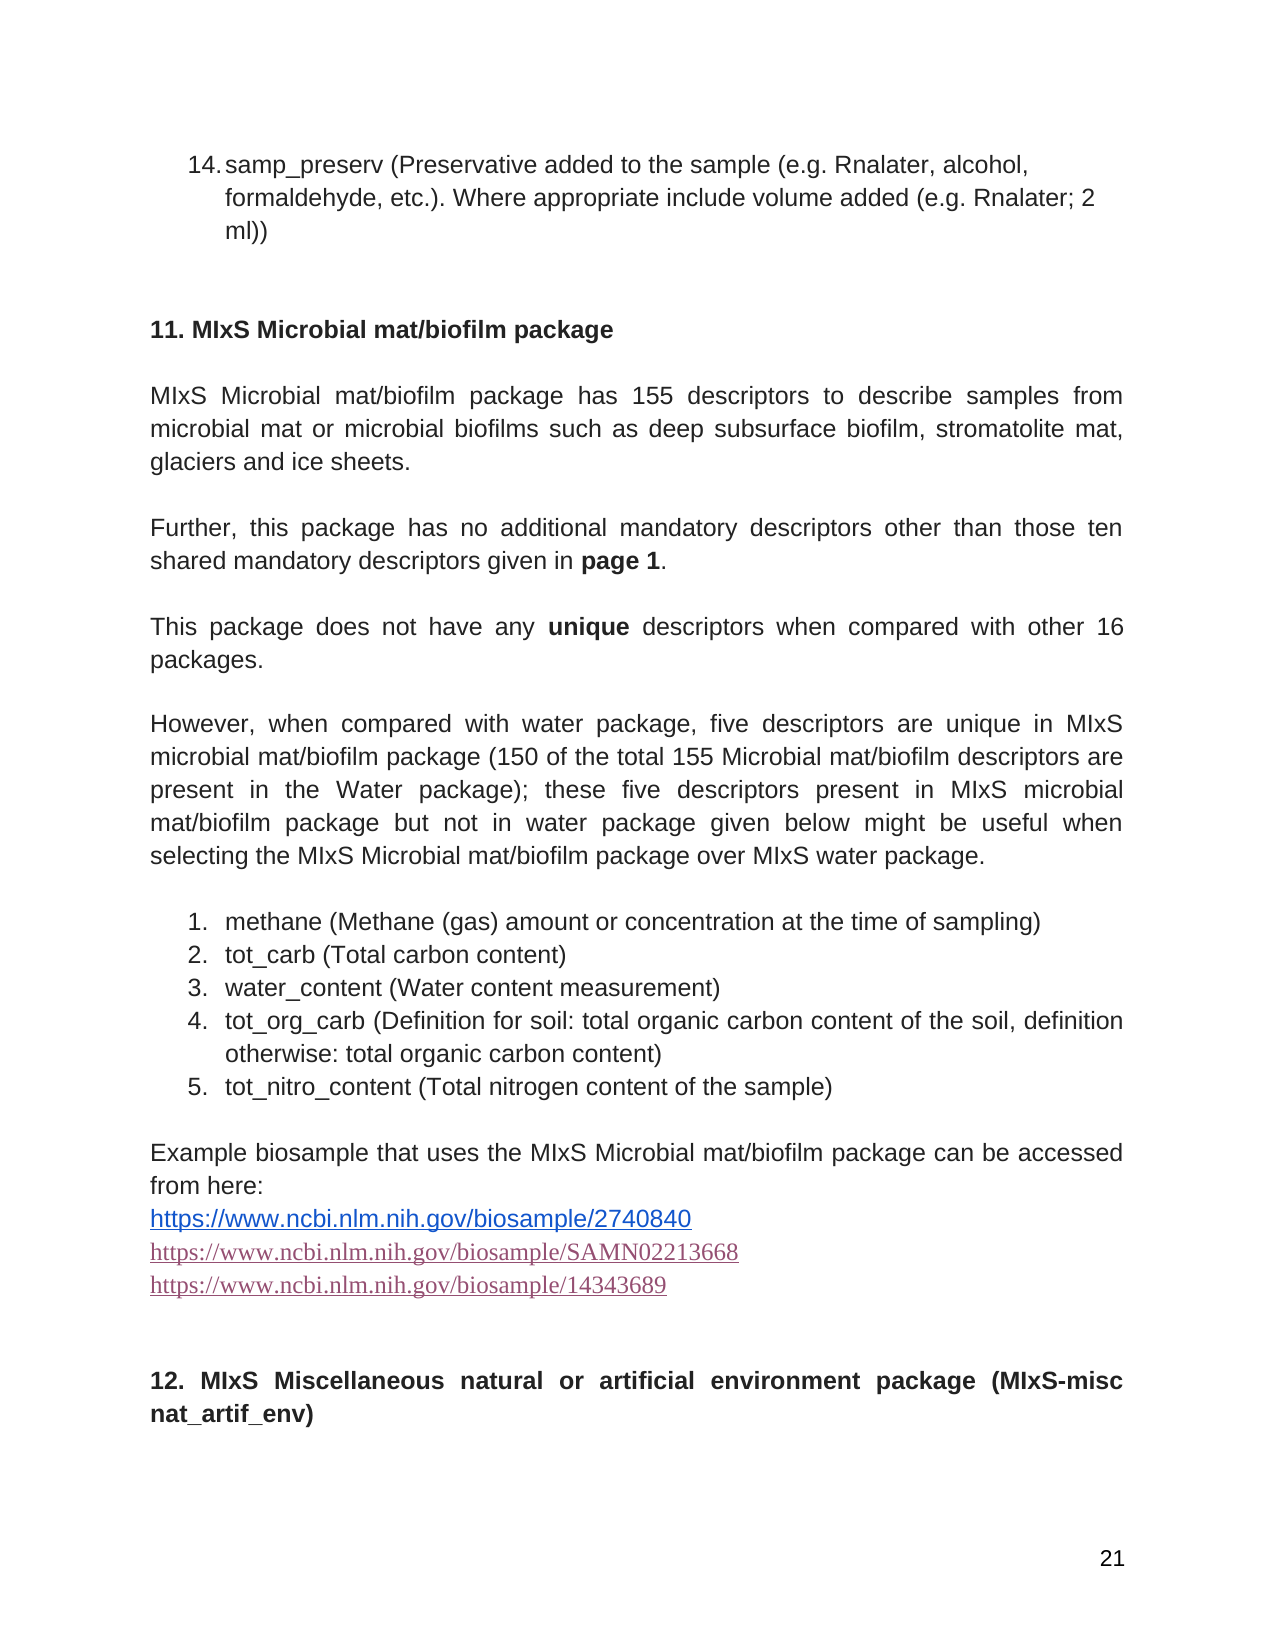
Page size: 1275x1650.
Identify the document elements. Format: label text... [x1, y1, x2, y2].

text https://www.ncbi.nlm.nih.gov/biosample/2740840 [150, 1204, 1125, 1233]
text MIxS Microbial mat/biofilm package has 155 descriptors to describe samples from microbial mat or microbial biofilms such as deep subsurface biofilm, stromatolite mat, glaciers and ice sheets. [150, 381, 1125, 476]
list tot_carb (Total carbon content) [187, 940, 1125, 968]
text 11. MIxS Microbial mat/biofilm package [150, 315, 1125, 344]
text Example biosample that uses the MIxS Microbial mat/biofilm package can be accessed from here: [150, 1138, 1125, 1199]
text However, when compared with water package, five descriptors are unique in MIxS microbial mat/biofilm package (150 of the total 155 Microbial mat/biofilm descriptors are present in the Water package); these five descriptors present in MIxS microbial mat/biofilm package but not in water package given below might be useful when selecting the MIxS Microbial mat/biofilm package over MIxS water package. [150, 708, 1125, 869]
list tot_org_carb (Definition for soil: total organic carbon content of the soil, definition otherwise: total organic carbon content) [187, 1006, 1125, 1067]
text 12. MIxS Miscellaneous natural or artificial environment package (MIxS-misc nat_artif_env) [150, 1366, 1125, 1428]
text Further, this package has no additional mandatory descriptors other than those ten shared mandatory descriptors given in page 1. [150, 513, 1125, 575]
text This package does not have any unique descriptors when compared with other 16 packages. [150, 612, 1125, 674]
list tot_nitro_content (Total nitrogen content of the sample) [187, 1072, 1125, 1101]
list samp_preserv (Preservative added to the sample (e.g. Rnalater, alcohol, formaldehyde, etc.). Where appropriate include volume added (e.g. Rnalater; 2 ml)) [187, 150, 1125, 245]
list water_content (Water content measurement) [187, 973, 1125, 1001]
text https://www.ncbi.nlm.nih.gov/biosample/SAMN02213668 [150, 1237, 1125, 1266]
text https://www.ncbi.nlm.nih.gov/biosample/14343689 [150, 1270, 1125, 1299]
list methane (Methane (gas) amount or concentration at the time of sampling) [187, 907, 1125, 935]
